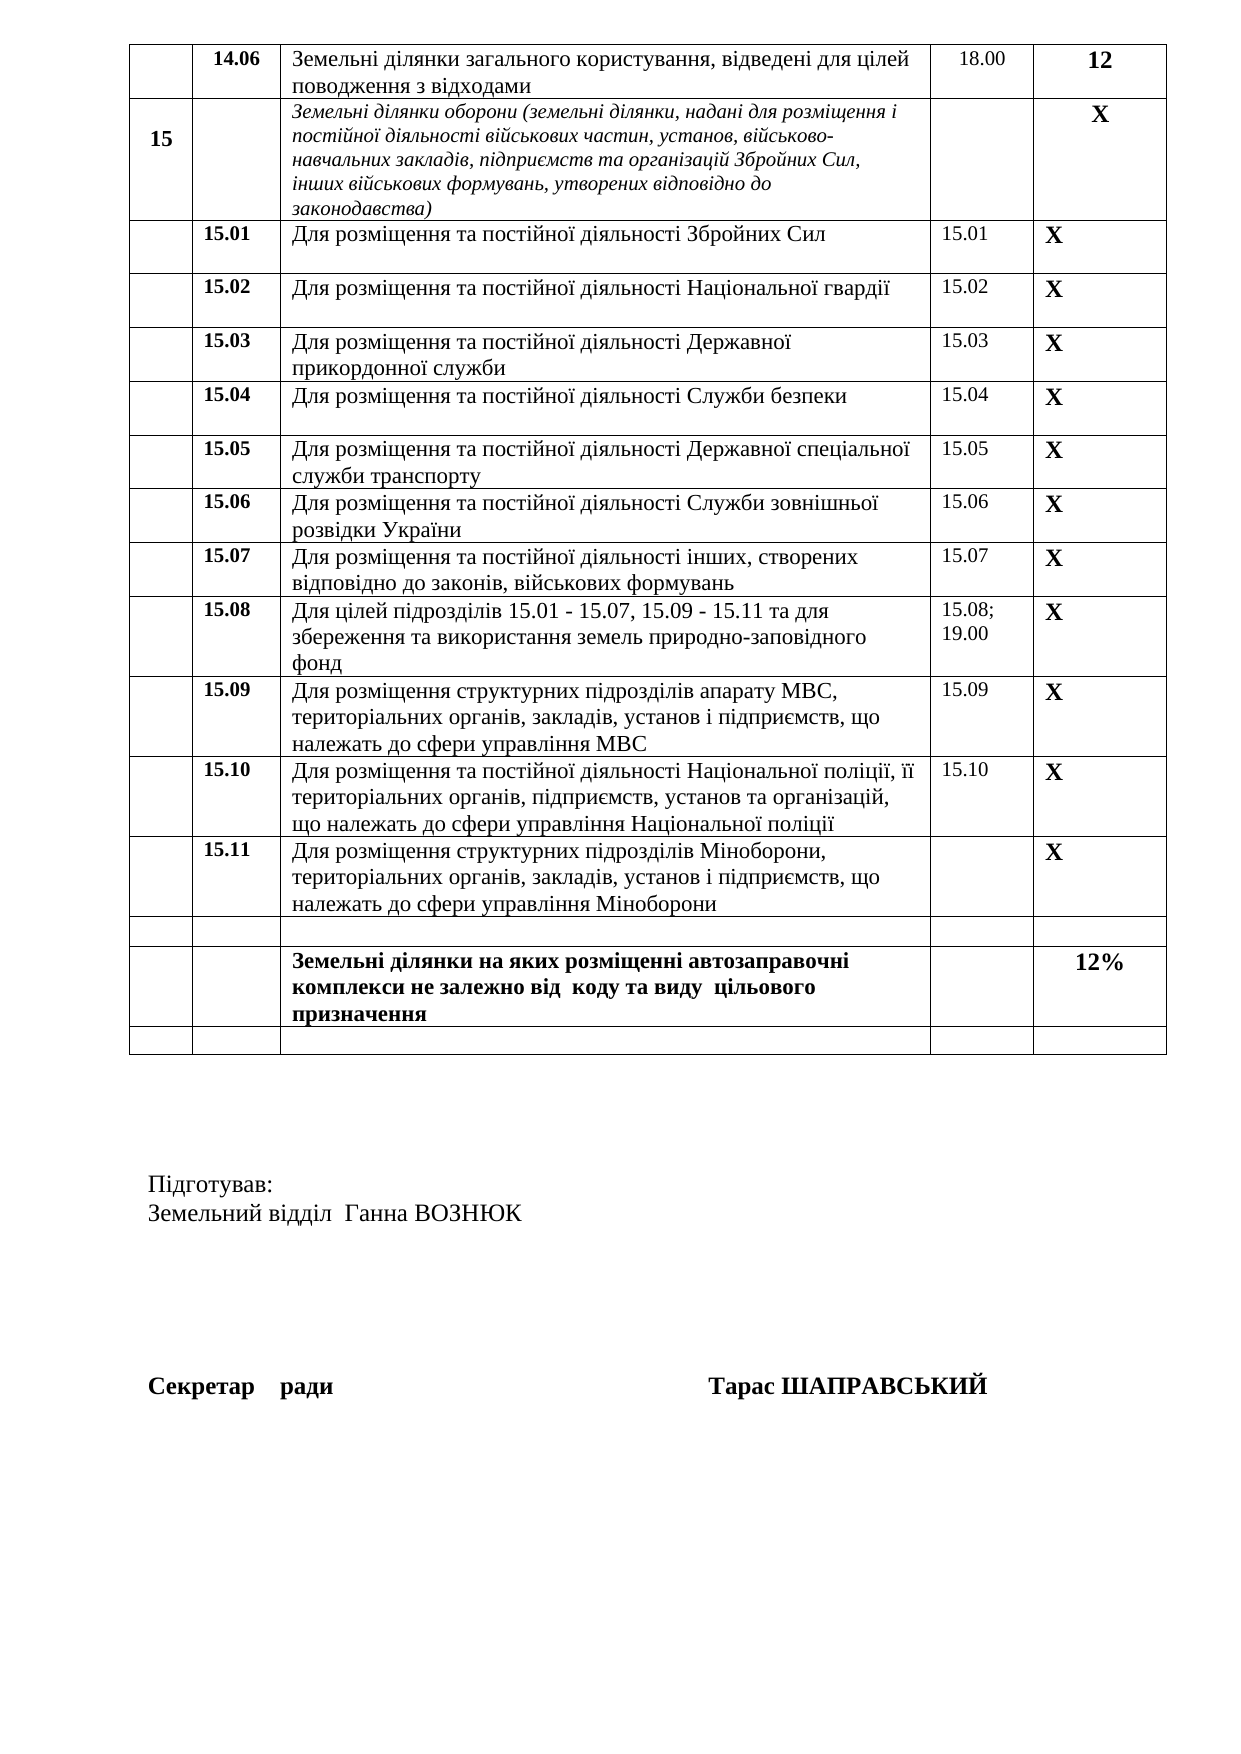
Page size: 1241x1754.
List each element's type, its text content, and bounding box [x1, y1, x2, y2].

table_cell [193, 947, 280, 1026]
table_cell [281, 917, 930, 946]
table_cell 15.05 [931, 436, 1033, 488]
table_cell Для розміщення та постійної діяльності Національної гвардії [281, 274, 930, 327]
table_cell 15.04 [193, 382, 280, 434]
table_cell Х [1034, 543, 1166, 596]
table_cell [1034, 917, 1166, 946]
table_cell Х [1034, 597, 1166, 676]
table_cell [130, 677, 192, 756]
table_cell 15.05 [193, 436, 280, 488]
table_cell 15.01 [931, 221, 1033, 273]
table_cell 15 [130, 99, 192, 219]
table_cell Для розміщення структурних підрозділів апарату МВС, територіальних органів, закладів, установ і підприємств, що належать до сфери управління МВС [281, 677, 930, 756]
table_cell Х [1034, 274, 1166, 327]
table_cell Для розміщення та постійної діяльності інших, створених відповідно до законів, військових формувань [281, 543, 930, 596]
table_cell Для цілей підрозділів 15.01 - 15.07, 15.09 - 15.11 та для збереження та використання земель природно-заповідного фонд [281, 597, 930, 676]
text Підготував: [148, 1169, 1152, 1198]
table_cell [130, 328, 192, 381]
table_cell 18.00 [931, 45, 1033, 98]
table_cell Для розміщення структурних підрозділів Міноборони, територіальних органів, закладів, установ і підприємств, що належать до сфери управління Міноборони [281, 837, 930, 916]
table_cell Х [1034, 436, 1166, 488]
table_cell 15.08; 19.00 [931, 597, 1033, 676]
table_cell Х [1034, 489, 1166, 542]
table_cell 15.06 [193, 489, 280, 542]
table_cell Х [1034, 837, 1166, 916]
table_cell [931, 917, 1033, 946]
table_cell [130, 221, 192, 273]
table_cell 15.02 [193, 274, 280, 327]
table_cell 15.11 [193, 837, 280, 916]
table_cell [130, 489, 192, 542]
table_cell 15.10 [931, 757, 1033, 836]
table_cell [193, 99, 280, 219]
table_cell 15.03 [193, 328, 280, 381]
table_cell Для розміщення та постійної діяльності Служби зовнішньої розвідки України [281, 489, 930, 542]
table_cell Для розміщення та постійної діяльності Державної спеціальної служби транспорту [281, 436, 930, 488]
table_cell 12 [1034, 45, 1166, 98]
table_cell Х [1034, 221, 1166, 273]
table_cell Земельні ділянки загального користування, відведені для цілей поводження з відходами [281, 45, 930, 98]
table_cell 15.07 [193, 543, 280, 596]
table_cell [130, 274, 192, 327]
table_cell 15.01 [193, 221, 280, 273]
table_cell 15.09 [193, 677, 280, 756]
table_cell [931, 947, 1033, 1026]
table_cell [931, 1027, 1033, 1053]
table_cell [130, 597, 192, 676]
table_cell Для розміщення та постійної діяльності Державної прикордонної служби [281, 328, 930, 381]
table_cell [130, 1027, 192, 1053]
table_cell 15.04 [931, 382, 1033, 434]
table_cell 15.10 [193, 757, 280, 836]
table_cell [130, 757, 192, 836]
text Секретар ради Тарас ШАПРАВСЬКИЙ [148, 1371, 1152, 1399]
table_cell [193, 1027, 280, 1053]
table_cell 15.02 [931, 274, 1033, 327]
table_cell Земельні ділянки оборони (земельні ділянки, надані для розміщення і постійної діяльності військових частин, установ, військово-навчальних закладів, підприємств та організацій Збройних Сил, інших військових формувань, утворених відповідно до законодавства) [281, 99, 930, 219]
table_cell [193, 917, 280, 946]
table_cell Х [1034, 677, 1166, 756]
table_cell [130, 45, 192, 98]
table_cell Х [1034, 99, 1166, 219]
text Земельний відділ Ганна ВОЗНЮК [148, 1198, 1152, 1227]
table_cell Х [1034, 328, 1166, 381]
table_cell 15.08 [193, 597, 280, 676]
table_cell [931, 99, 1033, 219]
table_cell 12% [1034, 947, 1166, 1026]
table_cell 15.09 [931, 677, 1033, 756]
table_cell Х [1034, 382, 1166, 434]
table_cell Х [1034, 757, 1166, 836]
table_cell Для розміщення та постійної діяльності Служби безпеки [281, 382, 930, 434]
table_cell [130, 543, 192, 596]
table_cell 14.06 [193, 45, 280, 98]
table_cell Для розміщення та постійної діяльності Національної поліції, її територіальних органів, підприємств, установ та організацій, що належать до сфери управління Національної поліції [281, 757, 930, 836]
table_cell 15.03 [931, 328, 1033, 381]
table_cell [130, 382, 192, 434]
table_cell [931, 837, 1033, 916]
table_cell 15.07 [931, 543, 1033, 596]
table_cell Земельні ділянки на яких розміщенні автозаправочні комплекси не залежно від коду та виду цільового призначення [281, 947, 930, 1026]
table_cell [130, 947, 192, 1026]
table_cell Для розміщення та постійної діяльності Збройних Сил [281, 221, 930, 273]
table_cell [130, 837, 192, 916]
table_cell [1034, 1027, 1166, 1053]
table_cell [281, 1027, 930, 1053]
table_cell [130, 917, 192, 946]
table_cell 15.06 [931, 489, 1033, 542]
table_cell [130, 436, 192, 488]
